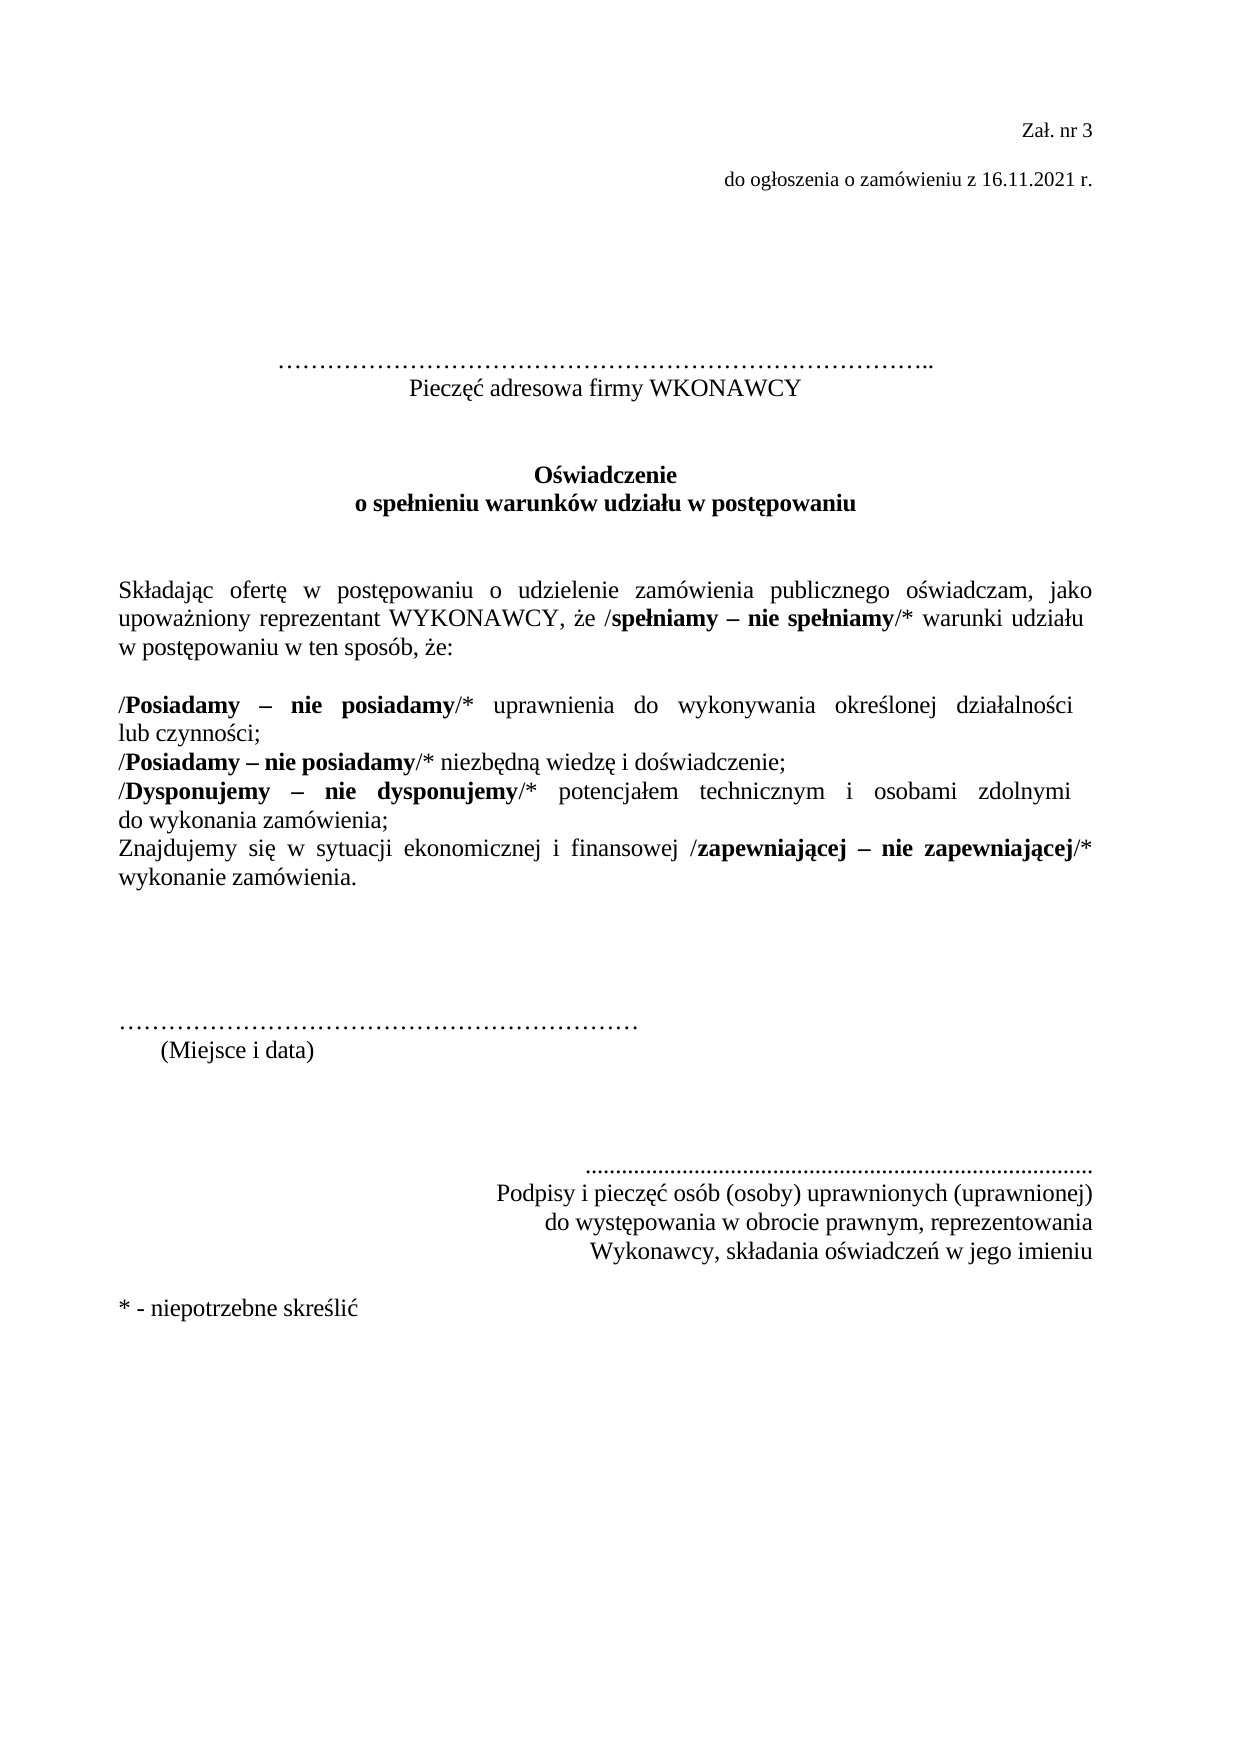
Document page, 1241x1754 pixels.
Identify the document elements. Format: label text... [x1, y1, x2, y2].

text Oświadczenie [118, 460, 1093, 488]
text /Dysponujemy – nie dysponujemy/* potencjałem technicznym i osobami zdolnymi do wykonania zamówienia; [118, 776, 1093, 833]
text (Miejsce i data) [118, 1035, 1093, 1063]
text Podpisy i pieczęć osób (osoby) uprawnionych (uprawnionej) [118, 1178, 1093, 1207]
text o spełnieniu warunków udziału w postępowaniu [118, 488, 1093, 517]
text Znajdujemy się w sytuacji ekonomicznej i finansowej /zapewniającej – nie zapewniającej/* wykonanie zamówienia. [118, 833, 1093, 891]
text /Posiadamy – nie posiadamy/* niezbędną wiedzę i doświadczenie; [118, 747, 1093, 776]
text Składając ofertę w postępowaniu o udzielenie zamówienia publicznego oświadczam, jako upoważniony reprezentant WYKONAWCY, że /spełniamy – nie spełniamy/* warunki udziału w postępowaniu w ten sposób, że: [118, 575, 1093, 661]
text Zał. nr 3 [118, 118, 1093, 142]
text do występowania w obrocie prawnym, reprezentowania [118, 1207, 1093, 1236]
text * - niepotrzebne skreślić [118, 1293, 1093, 1322]
text /Posiadamy – nie posiadamy/* uprawnienia do wykonywania określonej działalności lub czynności; [118, 690, 1093, 747]
text Pieczęć adresowa firmy WKONAWCY [118, 373, 1093, 402]
text .................................................................................... [118, 1150, 1093, 1178]
text do ogłoszenia o zamówieniu z 16.11.2021 r. [118, 167, 1093, 191]
text …………………………………………………………………….. [118, 345, 1093, 373]
text Wykonawcy, składania oświadczeń w jego imieniu [118, 1236, 1093, 1265]
text ……………………………………………………… [118, 1006, 1093, 1035]
